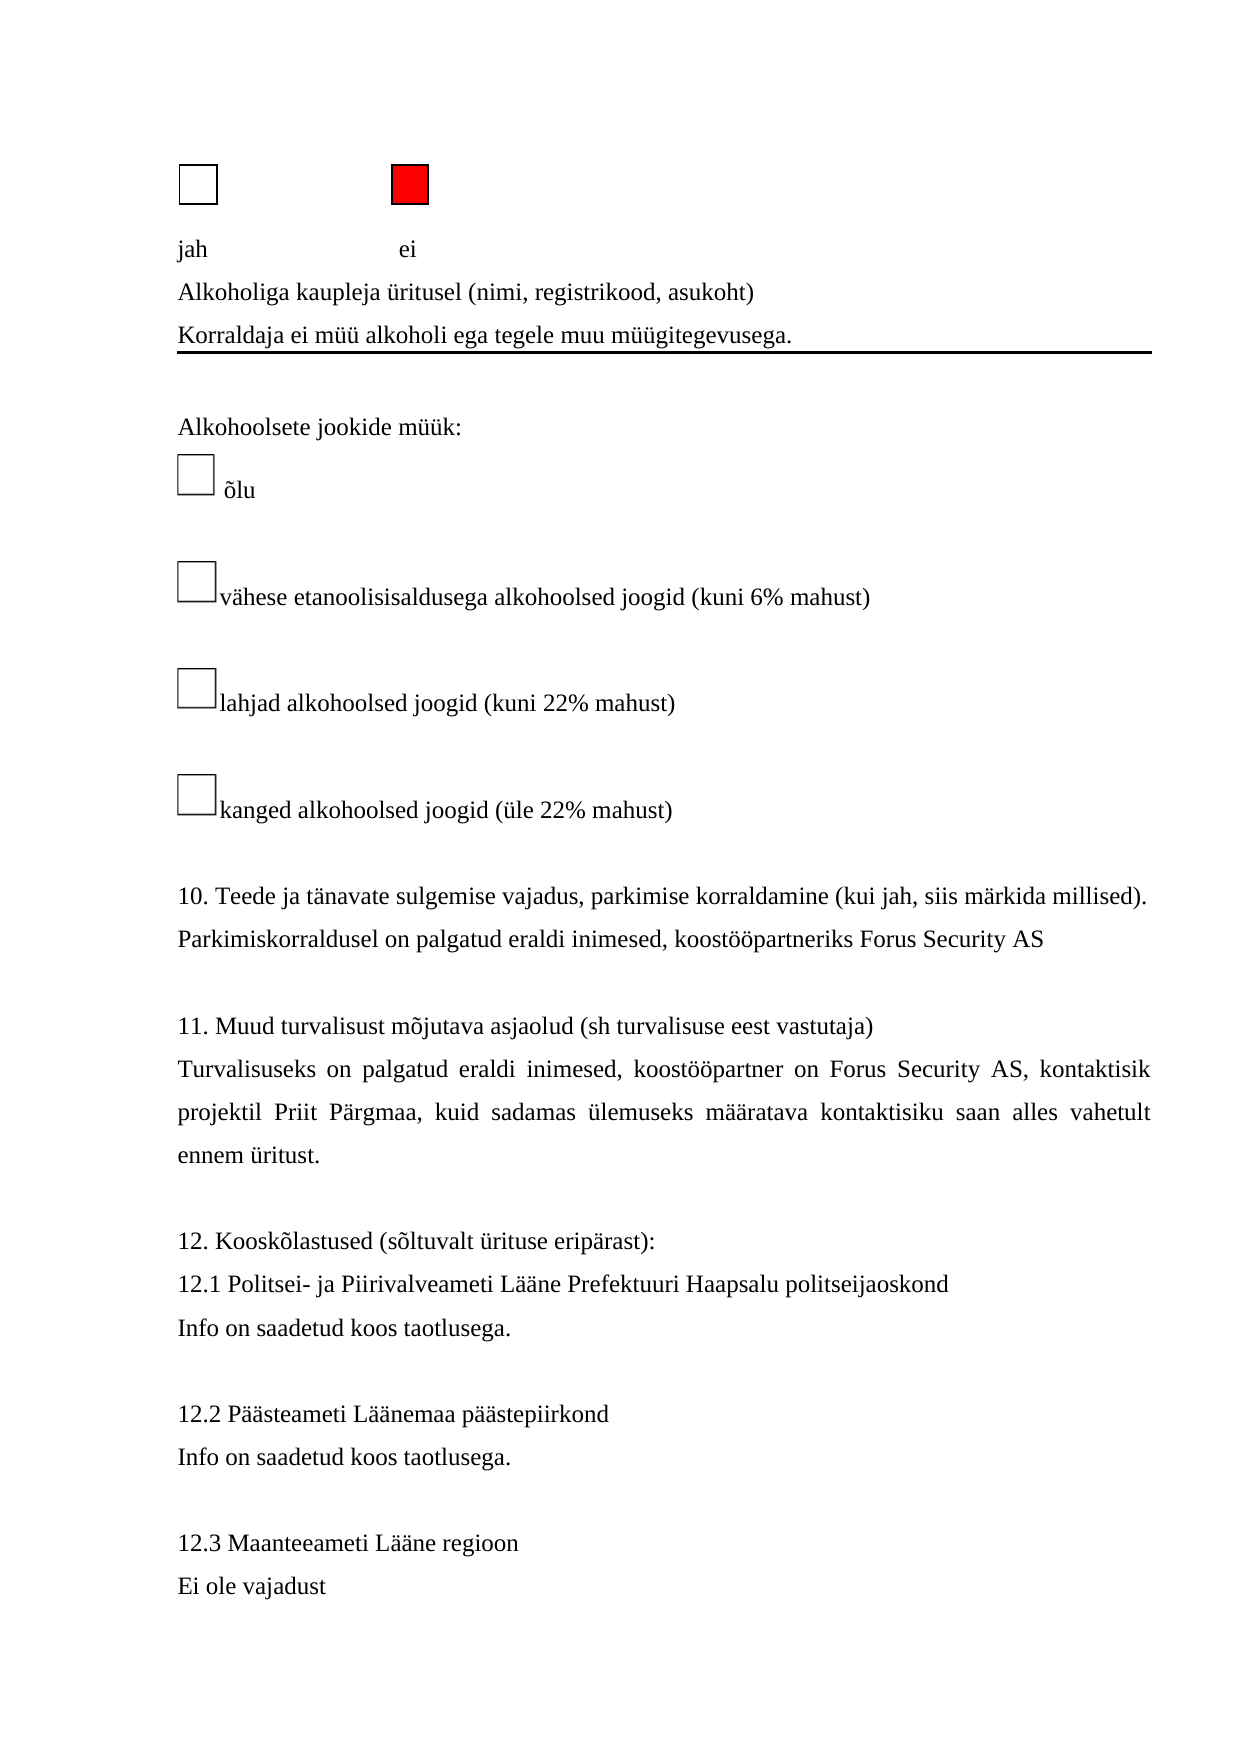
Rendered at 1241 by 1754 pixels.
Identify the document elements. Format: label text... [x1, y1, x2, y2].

text lahjad alkohoolsed joogid (kuni 22% mahust) [177, 668, 1152, 717]
text õlu [177, 455, 1152, 504]
picture [177, 561, 220, 606]
text 10. Teede ja tänavate sulgemise vajadus, parkimise korraldamine (kui jah, siis märkida millised). [177, 881, 1152, 910]
text kanged alkohoolsed joogid (üle 22% mahust) [177, 775, 1152, 824]
text vähese etanoolisisaldusega alkohoolsed joogid (kuni 6% mahust) [177, 561, 1152, 611]
text Parkimiskorraldusel on palgatud eraldi inimesed, koostööpartneriks Forus Security AS [177, 924, 1152, 953]
picture [177, 668, 220, 712]
text 12.3 Maanteeameti Lääne regioon [177, 1528, 1152, 1557]
text 12.1 Politsei- ja Piirivalveameti Lääne Prefektuuri Haapsalu politseijaoskond [177, 1269, 1152, 1298]
picture [177, 454, 218, 499]
picture [177, 774, 220, 819]
text Ei ole vajadust [177, 1571, 1152, 1600]
text 11. Muud turvalisust mõjutava asjaolud (sh turvalisuse eest vastutaja) [177, 1011, 1152, 1039]
text 12. Kooskõlastused (sõltuvalt ürituse eripärast): [177, 1226, 1152, 1255]
text Info on saadetud koos taotlusega. [177, 1442, 1152, 1471]
text Alkohoolsete jookide müük: [177, 412, 1152, 440]
text 12.2 Päästeameti Läänemaa päästepiirkond [177, 1399, 1152, 1428]
text Korraldaja ei müü alkoholi ega tegele muu müügitegevusega. [177, 320, 1152, 351]
text Info on saadetud koos taotlusega. [177, 1313, 1152, 1341]
text Alkoholiga kaupleja üritusel (nimi, registrikood, asukoht) [177, 277, 1152, 306]
text jah ei [177, 234, 1152, 263]
text Turvalisuseks on palgatud eraldi inimesed, koostööpartner on Forus Security AS, kontaktisik projektil Priit Pärgmaa, kuid sadamas ülemuseks määratava kontaktisiku saan alles vahetult ennem üritust. [177, 1054, 1152, 1169]
